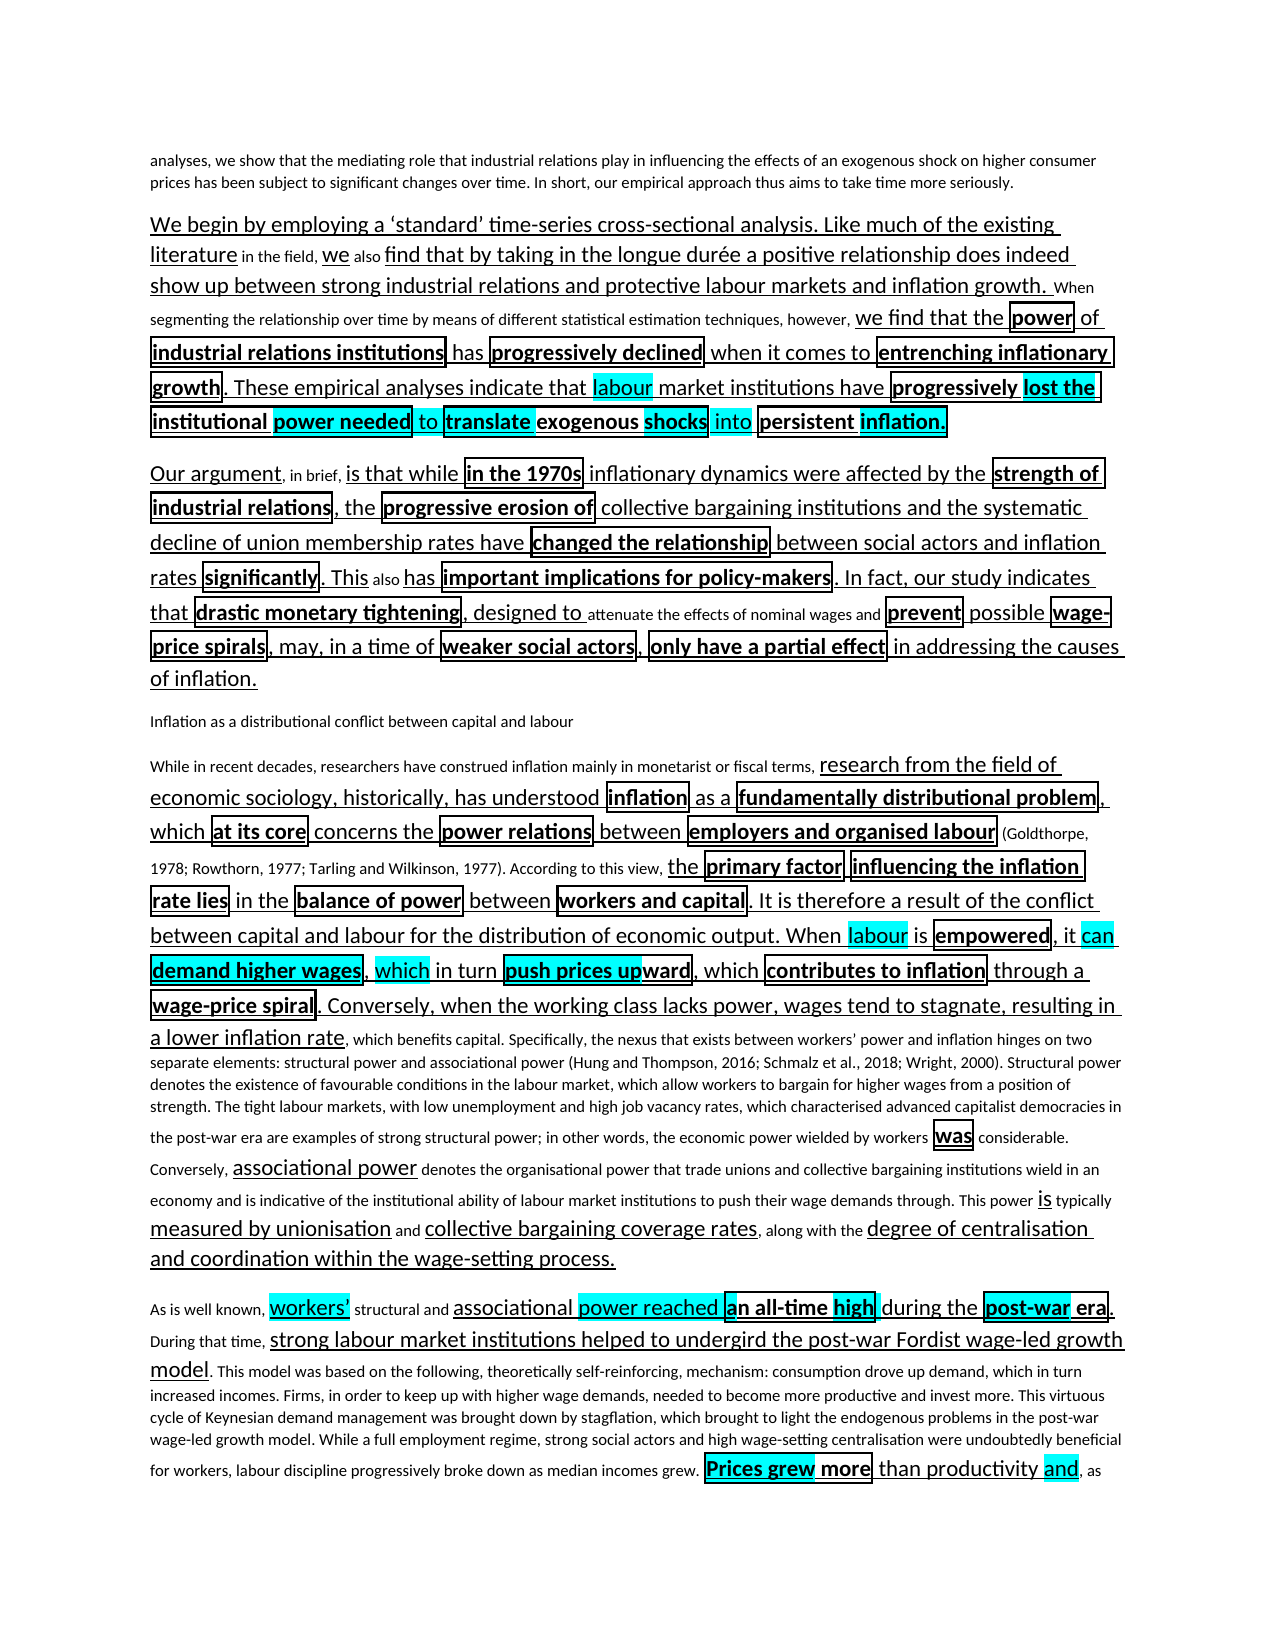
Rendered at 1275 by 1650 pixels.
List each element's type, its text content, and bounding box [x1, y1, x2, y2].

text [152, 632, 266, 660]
text We begin by employing a ‘standard’ time-series cross-sectional analysis. Like much of the existing literature in the field, we also find that by taking in the longue durée a positive relationship does indeed show up between strong industrial relations and protective labour markets and inflation growth. When segmenting the relationship over time by means of different statistical estimation techniques, however, we find that the power of industrial relations institutions has progressively declined when it comes to entrenching inflationary growth. These empirical analyses indicate that labour market institutions have progressively lost the institutional power needed to translate exogenous shocks into persistent inflation. [150, 210, 1125, 438]
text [150, 1291, 1125, 1484]
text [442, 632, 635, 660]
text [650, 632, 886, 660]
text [150, 150, 1125, 192]
text Inflation as a distributional conflict between capital and labour [150, 711, 1125, 732]
text While in recent decades, researchers have construed inflation mainly in monetarist or fiscal terms, research from the field of economic sociology, historically, has understood inflation as a fundamentally distributional problem, which at its core concerns the power relations between employers and organised labour (Goldthorpe, 1978; Rowthorn, 1977; Tarling and Wilkinson, 1977). According to this view, the primary factor influencing the inflation rate lies in the balance of power between workers and capital. It is therefore a result of the conflict between capital and labour for the distribution of economic output. When labour is empowered, it can demand higher wages, which in turn push prices upward, which contributes to inflation through a wage-price spiral. Conversely, when the working class lacks power, wages tend to stagnate, resulting in a lower inflation rate, which benefits capital. Specifically, the nexus that exists between workers’ power and inflation hinges on two separate elements: structural power and associational power (Hung and Thompson, 2016; Schmalz et al., 2018; Wright, 2000). Structural power denotes the existence of favourable conditions in the labour market, which allow workers to bargain for higher wages from a position of strength. The tight labour markets, with low unemployment and high job vacancy rates, which characterised advanced capitalist democracies in the post-war era are examples of strong structural power; in other words, the economic power wielded by workers was considerable. Conversely, associational power denotes the organisational power that trade unions and collective bargaining institutions wield in an economy and is indicative of the institutional ability of labour market institutions to push their wage demands through. This power is typically measured by unionisation and collective bargaining coverage rates, along with the degree of centralisation and coordination within the wage-setting process. [150, 750, 1125, 1272]
text Our argument, in brief, is that while in the 1970s inflationary dynamics were affected by the strength of industrial relations, the progressive erosion of collective bargaining institutions and the systematic decline of union membership rates have changed the relationship between social actors and inflation rates significantly. This also has important implications for policy-makers. In fact, our study indicates that drastic monetary tightening, designed to attenuate the effects of nominal wages and prevent possible wage-price spirals, may, in a time of weaker social actors, only have a partial effect in addressing the causes of inflation. [150, 457, 1125, 656]
